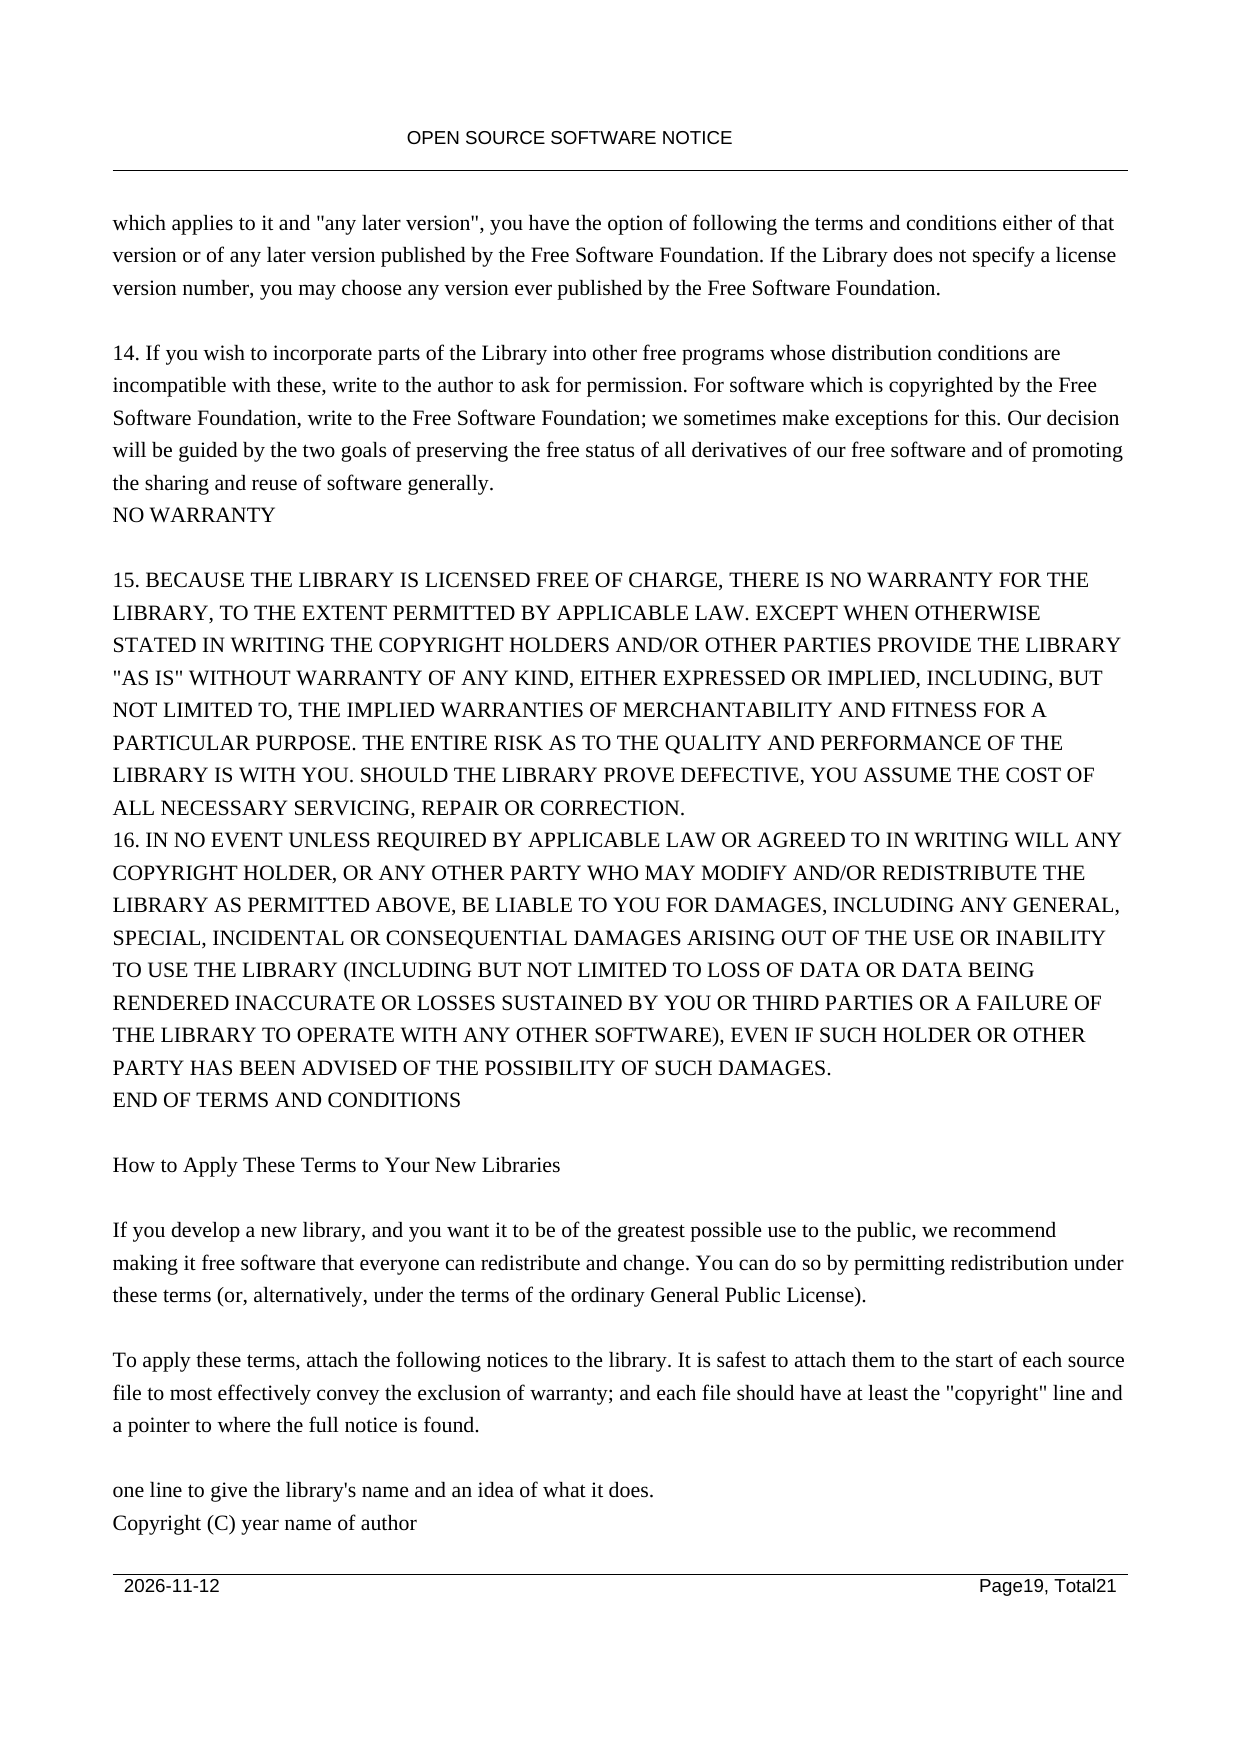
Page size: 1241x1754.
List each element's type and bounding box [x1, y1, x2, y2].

text [112, 206, 1128, 1539]
